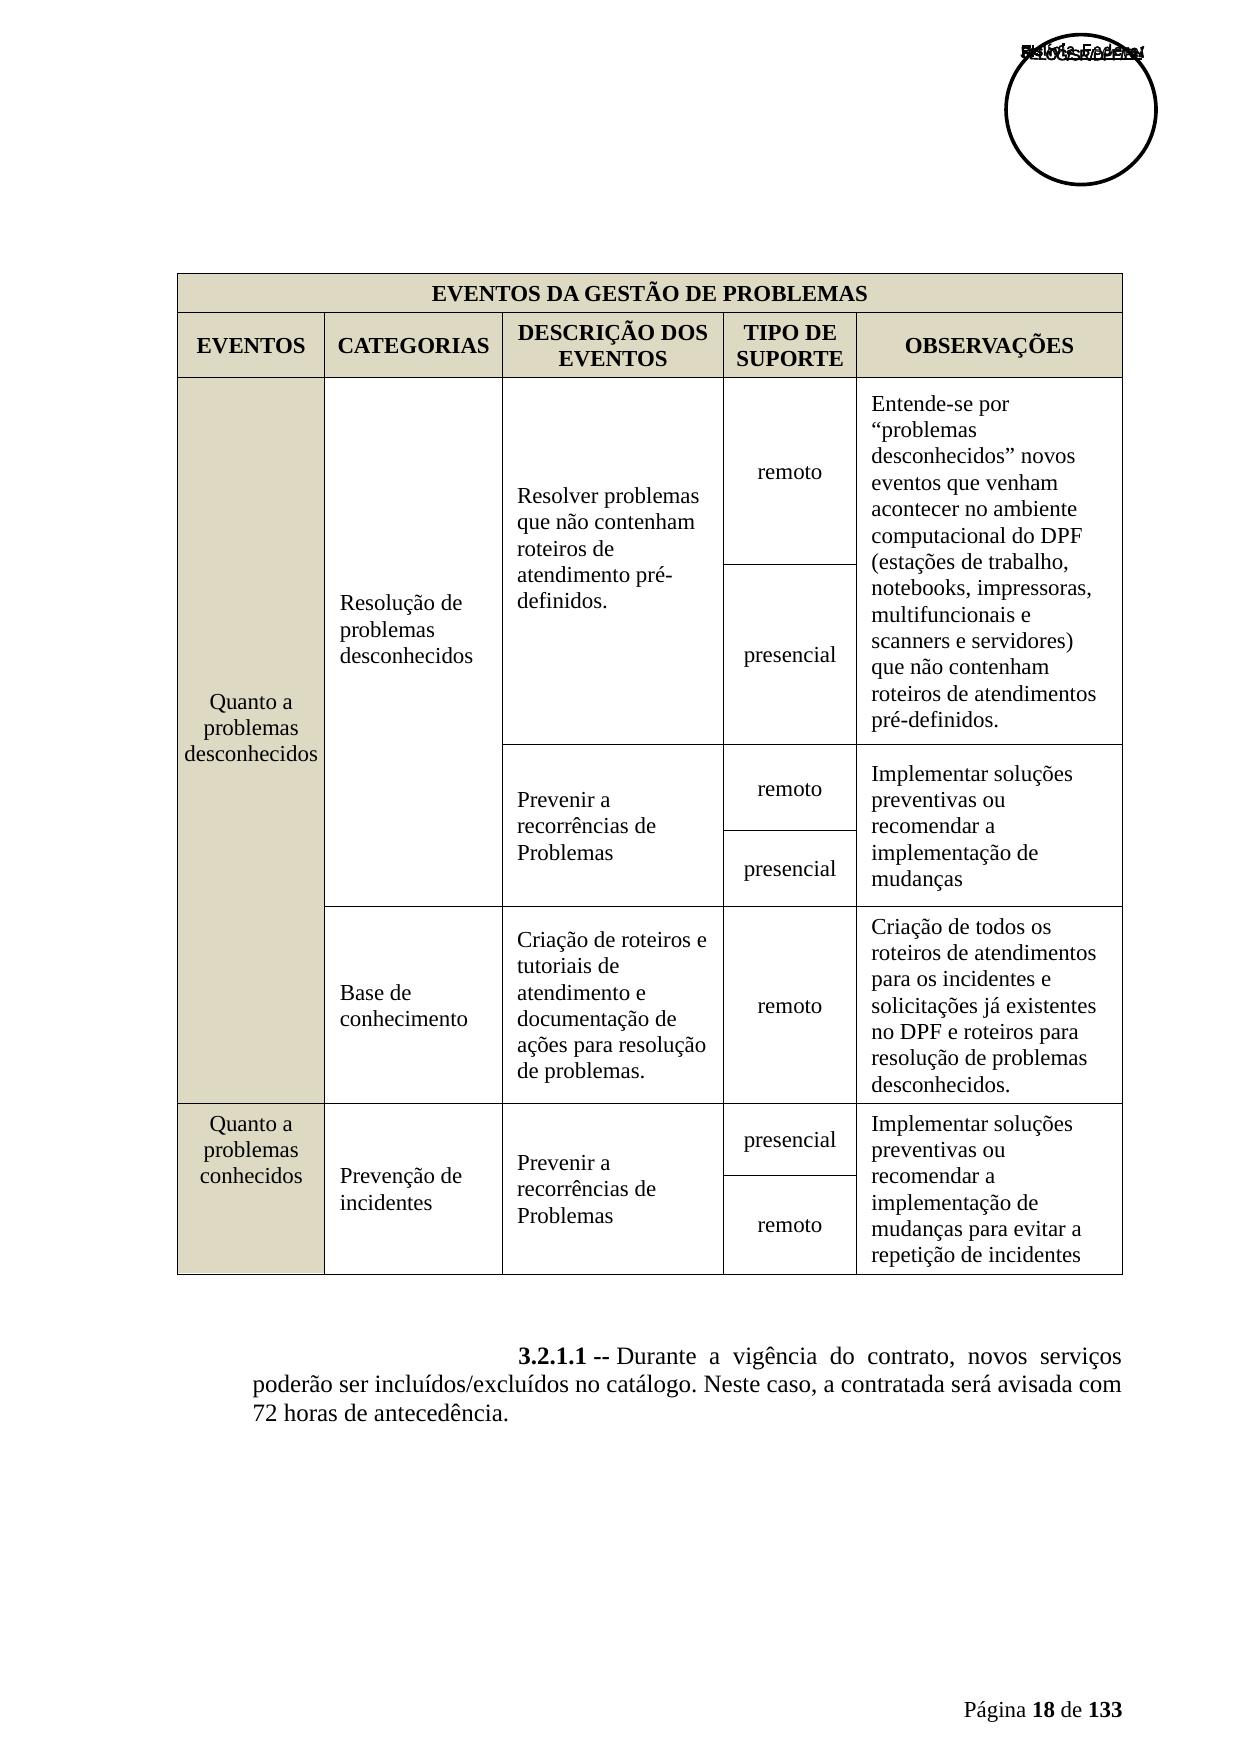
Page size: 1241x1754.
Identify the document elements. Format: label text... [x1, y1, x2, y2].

table_cell EVENTOS [178, 313, 324, 377]
table_cell Prevenir a recorrências de Problemas [503, 1104, 723, 1273]
table_cell Entende-se por “problemas desconhecidos” novos eventos que venham acontecer no ambiente computacional do DPF (estações de trabalho, notebooks, impressoras, multifuncionais e scanners e servidores) que não contenham roteiros de atendimentos pré-definidos. [857, 378, 1122, 744]
table_cell Resolver problemas que não contenham roteiros de atendimento pré-definidos. [503, 378, 723, 744]
table_cell Prevenir a recorrências de Problemas [503, 745, 723, 906]
table_cell remoto [724, 907, 856, 1103]
table_cell Implementar soluções preventivas ou recomendar a implementação de mudanças para evitar a repetição de incidentes [857, 1104, 1122, 1273]
table_cell Base de conhecimento [325, 907, 502, 1103]
table_cell remoto [724, 745, 856, 830]
table_cell Criação de roteiros e tutoriais de atendimento e documentação de ações para resolução de problemas. [503, 907, 723, 1103]
table_cell OBSERVAÇÕES [857, 313, 1122, 377]
table_cell Resolução de problemas desconhecidos [325, 378, 502, 906]
table_cell presencial [724, 831, 856, 906]
table_cell Quanto a problemas desconhecidos [178, 378, 324, 1103]
table_header EVENTOS DA GESTÃO DE PROBLEMAS [178, 274, 1122, 312]
table_cell DESCRIÇÃO DOS EVENTOS [503, 313, 723, 377]
table_cell presencial [724, 565, 856, 744]
table_cell Criação de todos os roteiros de atendimentos para os incidentes e solicitações já existentes no DPF e roteiros para resolução de problemas desconhecidos. [857, 907, 1122, 1103]
table_cell TIPO DE SUPORTE [724, 313, 856, 377]
table_cell remoto [724, 1176, 856, 1273]
table_cell Quanto a problemas conhecidos [178, 1104, 324, 1273]
table_cell Prevenção de incidentes [325, 1104, 502, 1273]
table_cell remoto [724, 378, 856, 564]
table_cell presencial [724, 1104, 856, 1174]
table_cell CATEGORIAS [325, 313, 502, 377]
list Durante a vigência do contrato, novos serviços poderão ser incluídos/excluídos no catálogo. Neste caso, a contratada será avisada com 72 horas de antecedência. [252, 1341, 1122, 1427]
table_cell Implementar soluções preventivas ou recomendar a implementação de mudanças [857, 745, 1122, 906]
